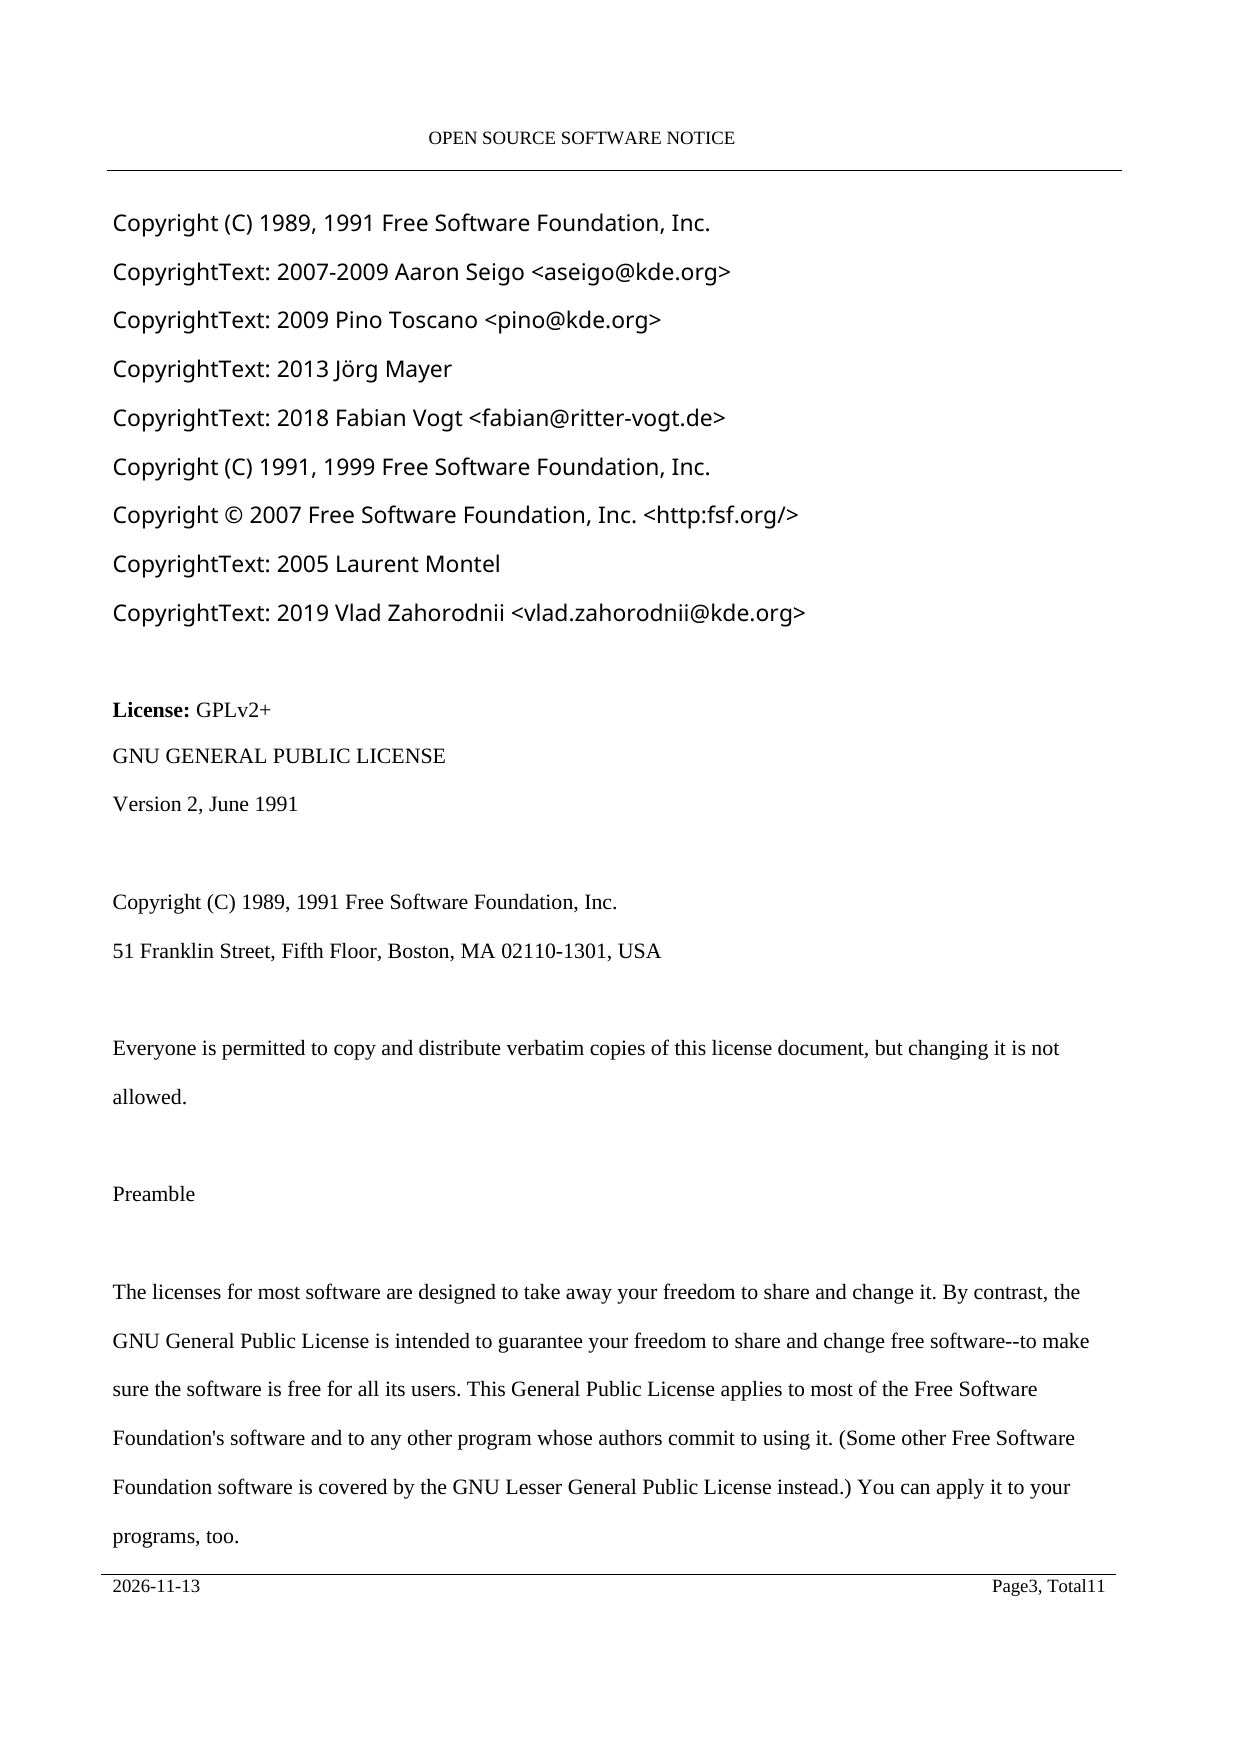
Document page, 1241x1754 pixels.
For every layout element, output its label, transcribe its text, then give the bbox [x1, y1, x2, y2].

text License: GPLv2+ [112, 694, 1128, 726]
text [112, 206, 1128, 678]
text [112, 739, 1128, 1551]
